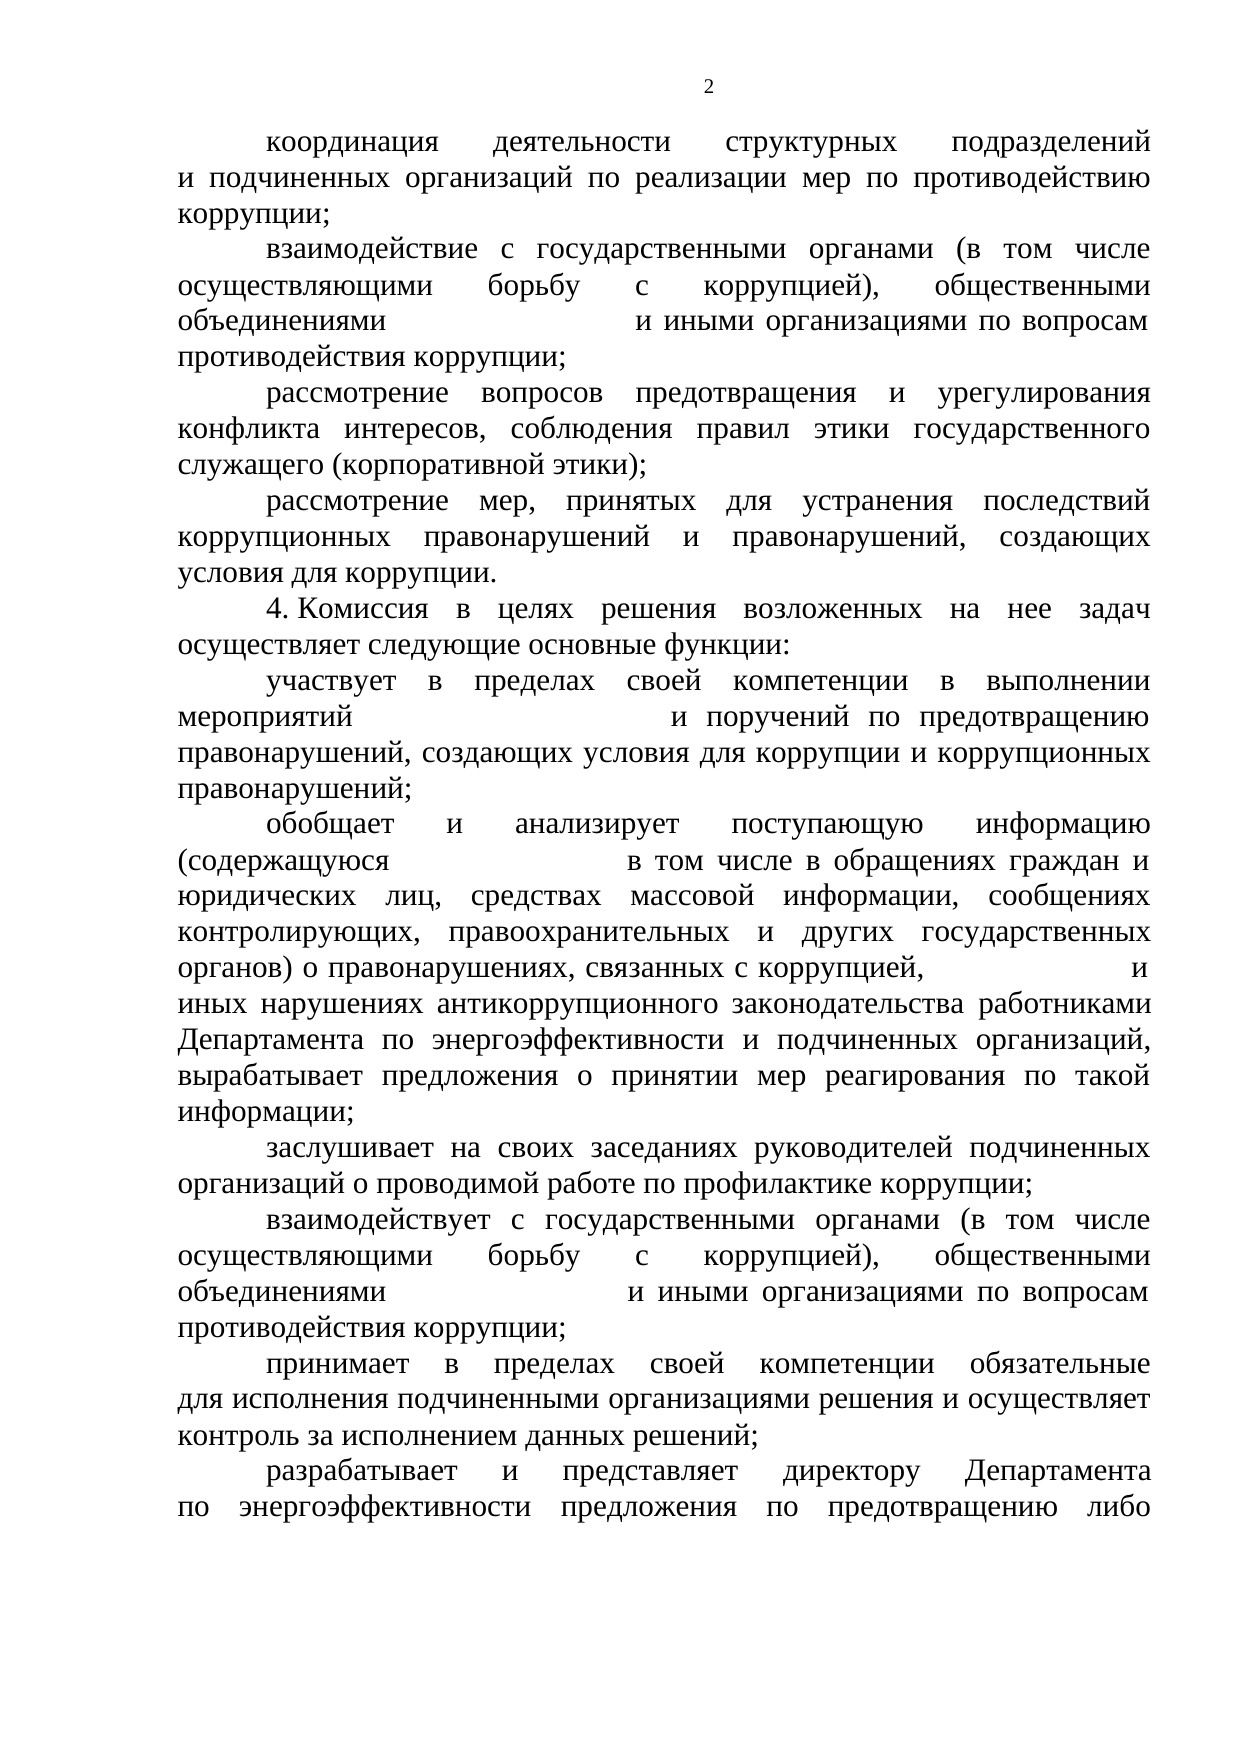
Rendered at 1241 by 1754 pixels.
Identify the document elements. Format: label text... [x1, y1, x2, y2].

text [177, 1452, 1152, 1523]
text участвует в пределах своей компетенции в выполнении мероприятий и поручений по предотвращению правонарушений, создающих условия для коррупции и коррупционных правонарушений; [177, 661, 1152, 805]
text рассмотрение вопросов предотвращения и урегулирования конфликта интересов, соблюдения правил этики государственного служащего (корпоративной этики); [177, 373, 1152, 481]
text координация деятельности структурных подразделений и подчиненных организаций по реализации мер по противодействию коррупции; [177, 122, 1152, 230]
text принимает в пределах своей компетенции обязательные для исполнения подчиненными организациями решения и осуществляет контроль за исполнением данных решений; [177, 1344, 1152, 1452]
text заслушивает на своих заседаниях руководителей подчиненных организаций о проводимой работе по профилактике коррупции; [177, 1128, 1152, 1200]
text взаимодействие с государственными органами (в том числе осуществляющими борьбу с коррупцией), общественными объединениями и иными организациями по вопросам противодействия коррупции; [177, 230, 1152, 373]
text обобщает и анализирует поступающую информацию (содержащуюся в том числе в обращениях граждан и юридических лиц, средствах массовой информации, сообщениях контролирующих, правоохранительных и других государственных органов) о правонарушениях, связанных с коррупцией, и иных нарушениях антикоррупционного законодательства работниками Департамента по энергоэффективности и подчиненных организаций, вырабатывает предложения о принятии мер реагирования по такой информации; [177, 805, 1152, 1128]
text рассмотрение мер, принятых для устранения последствий коррупционных правонарушений и правонарушений, создающих условия для коррупции. [177, 481, 1152, 589]
text 4. Комиссия в целях решения возложенных на нее задач осуществляет следующие основные функции: [177, 589, 1152, 661]
text взаимодействует с государственными органами (в том числе осуществляющими борьбу с коррупцией), общественными объединениями и иными организациями по вопросам противодействия коррупции; [177, 1200, 1152, 1344]
